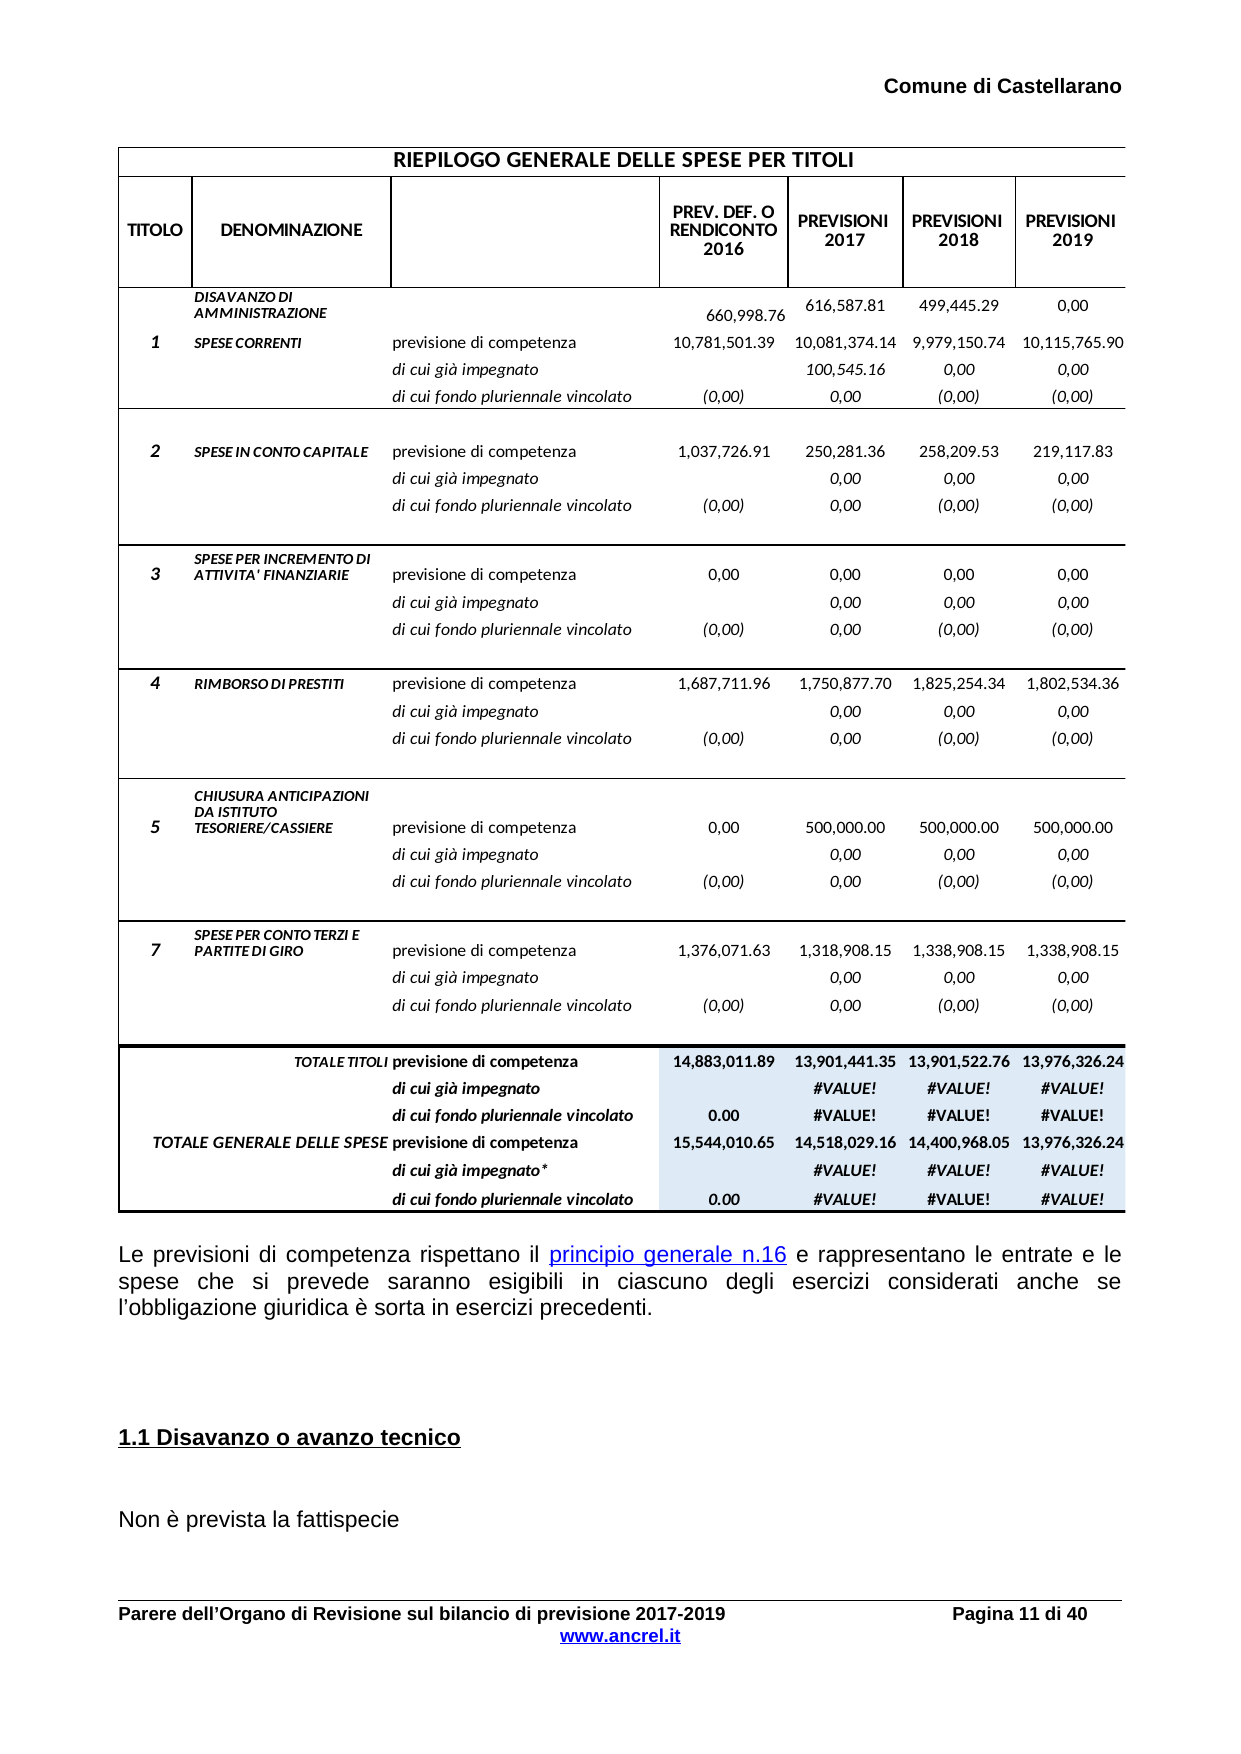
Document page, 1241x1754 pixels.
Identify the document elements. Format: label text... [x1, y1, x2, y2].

text Non è prevista la fattispecie [118, 1506, 1122, 1533]
text 1.1 Disavanzo o avanzo tecnico [118, 1424, 1122, 1451]
text Le previsioni di competenza rispettano il principio generale n.16 e rappresentano le entrate e le spese che si prevede saranno esigibili in ciascuno degli esercizi considerati anche se l’obbligazione giuridica è sorta in esercizi precedenti. [118, 1241, 1122, 1320]
